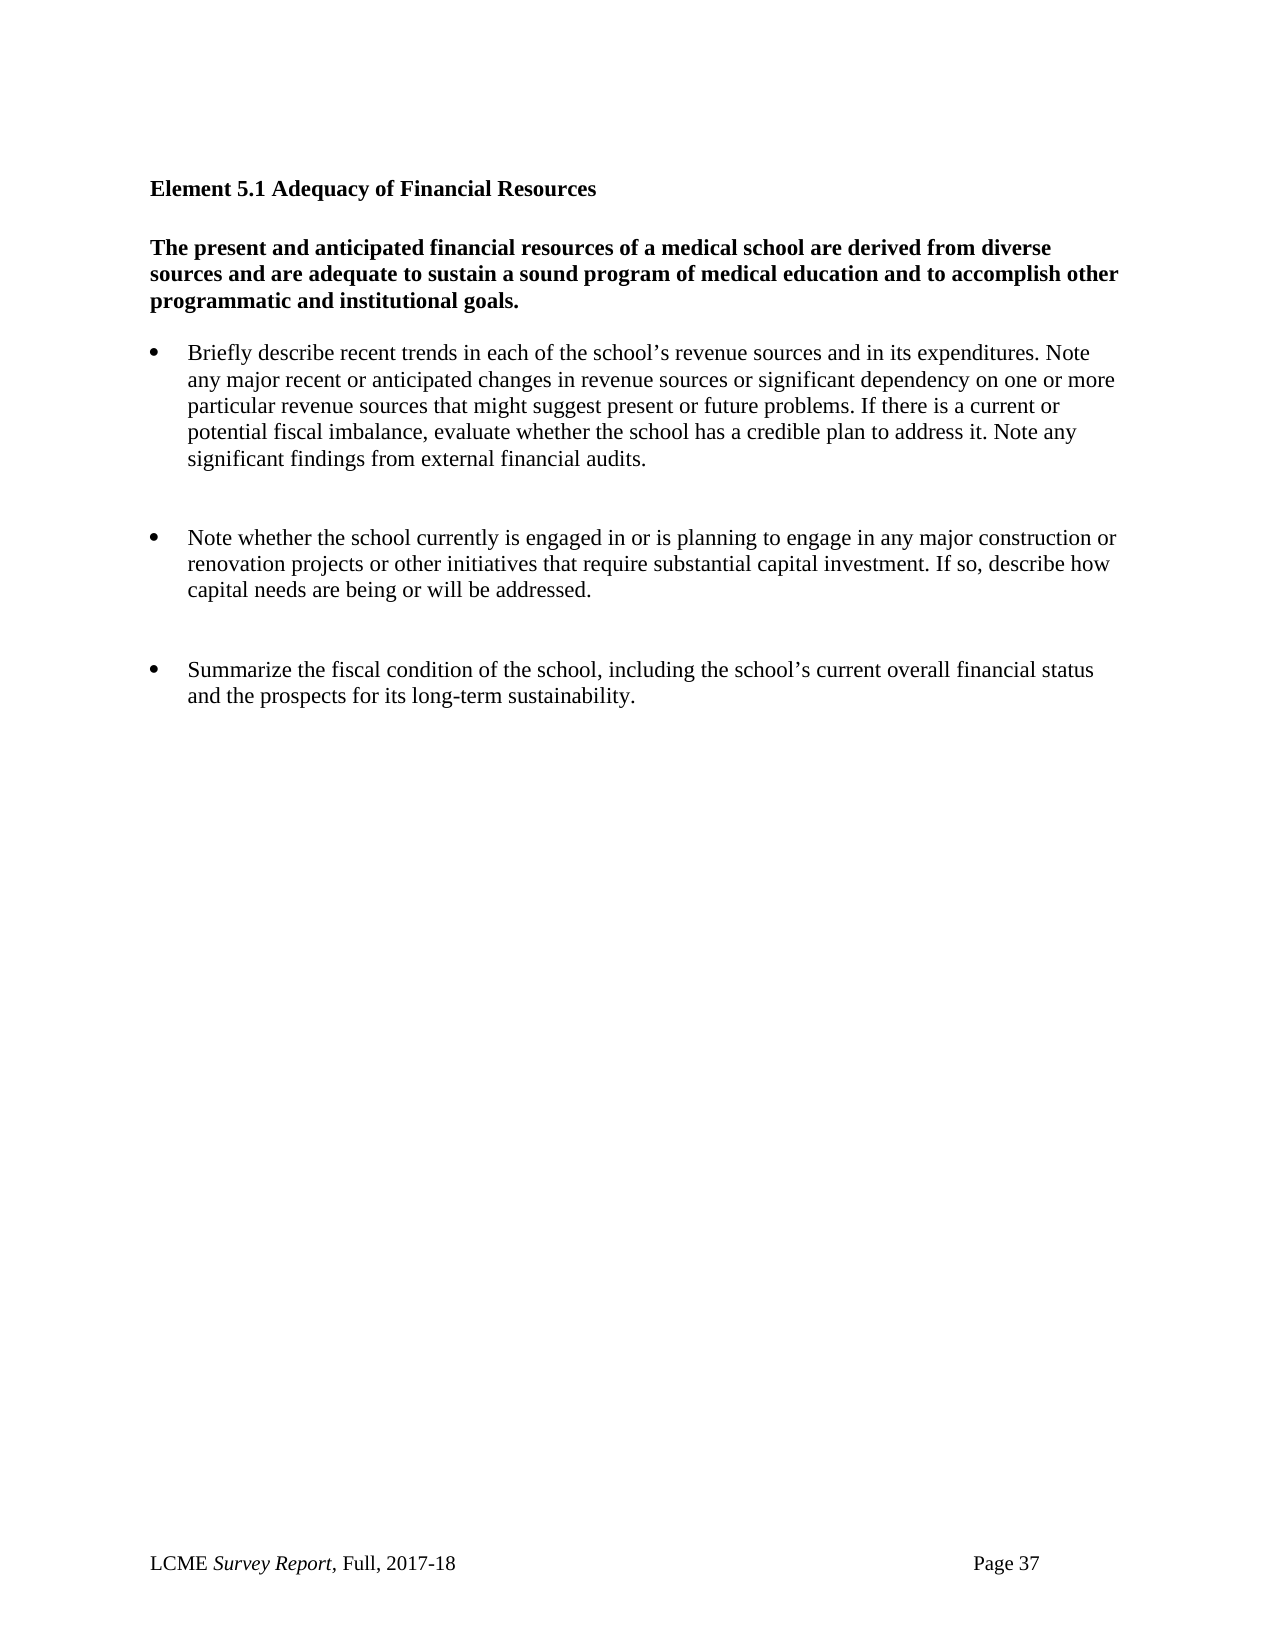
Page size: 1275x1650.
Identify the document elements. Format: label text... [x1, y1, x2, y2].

list Note whether the school currently is engaged in or is planning to engage in any major construction or renovation projects or other initiatives that require substantial capital investment. If so, describe how capital needs are being or will be addressed. [150, 524, 1125, 603]
list Briefly describe recent trends in each of the school’s revenue sources and in its expenditures. Note any major recent or anticipated changes in revenue sources or significant dependency on one or more particular revenue sources that might suggest present or future problems. If there is a current or potential fiscal imbalance, evaluate whether the school has a credible plan to address it. Note any significant findings from external financial audits. [150, 339, 1125, 471]
list Summarize the fiscal condition of the school, including the school’s current overall financial status and the prospects for its long-term sustainability. [150, 656, 1125, 708]
text The present and anticipated financial resources of a medical school are derived from diverse sources and are adequate to sustain a sound program of medical education and to accomplish other programmatic and institutional goals. [150, 234, 1125, 313]
subtitle Element 5.1 Adequacy of Financial Resources [150, 175, 1125, 201]
